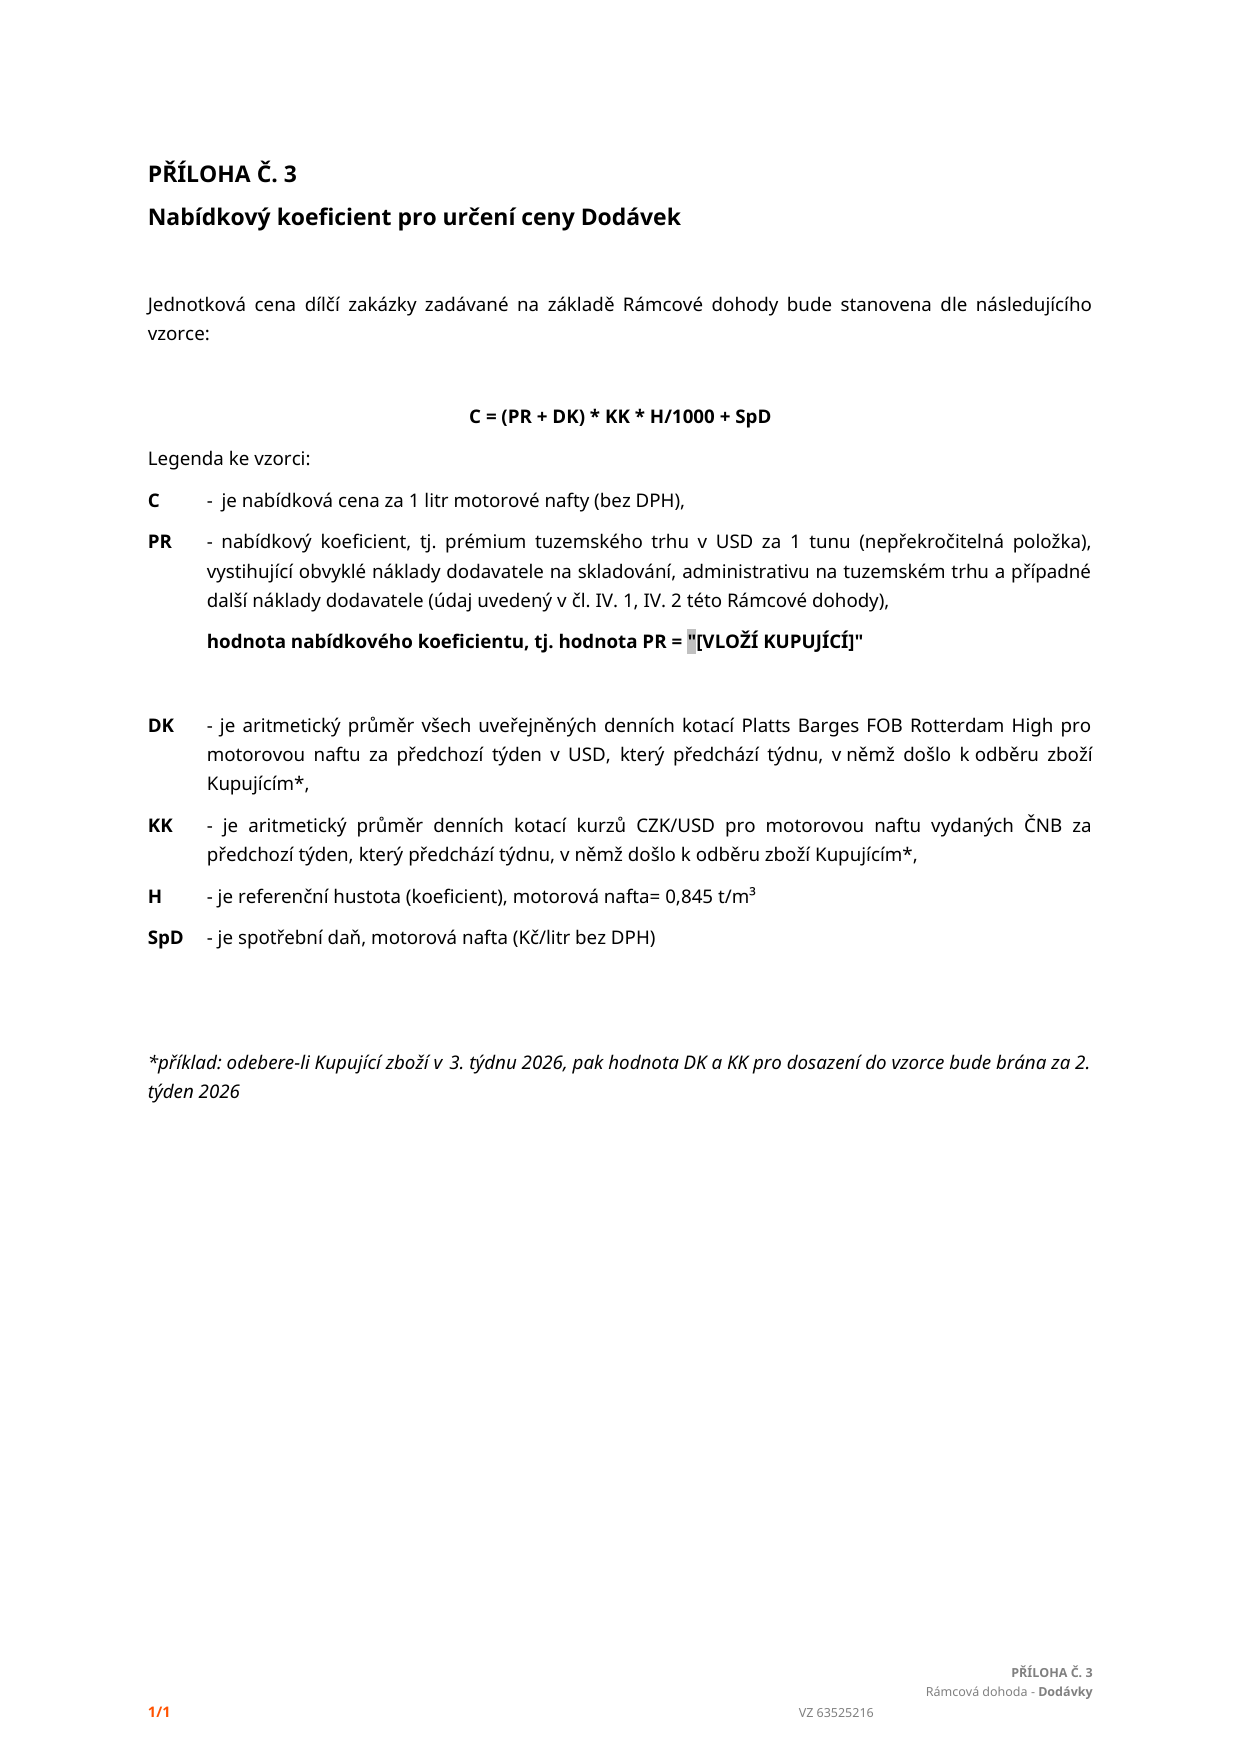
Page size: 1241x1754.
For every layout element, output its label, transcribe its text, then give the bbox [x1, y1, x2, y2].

text DK - je aritmetický průměr všech uveřejněných denních kotací Platts Barges FOB Rotterdam High pro motorovou naftu za předchozí týden v USD, který předchází týdnu, v němž došlo k odběru zboží Kupujícím*, [148, 709, 1093, 796]
text PR - nabídkový koeficient, tj. prémium tuzemského trhu v USD za 1 tunu (nepřekročitelná položka), vystihující obvyklé náklady dodavatele na skladování, administrativu na tuzemském trhu a případné další náklady dodavatele (údaj uvedený v čl. IV. 1, IV. 2 této Rámcové dohody), [148, 526, 1093, 613]
text hodnota nabídkového koeficientu, tj. hodnota PR = [148, 626, 1093, 655]
text Příloha č. 3 [148, 159, 1093, 188]
text KK - je aritmetický průměr denních kotací kurzů CZK/USD pro motorovou naftu vydaných ČNB za předchozí týden, který předchází týdnu, v němž došlo k odběru zboží Kupujícím*, [148, 809, 1093, 867]
text C - je nabídková cena za 1 litr motorové nafty (bez DPH), [148, 484, 1093, 513]
text H - je referenční hustota (koeficient), motorová nafta= 0,845 t/m³ [148, 880, 1093, 909]
text Nabídkový koeficient pro určení ceny Dodávek [148, 201, 1093, 232]
text SpD - je spotřební daň, motorová nafta (Kč/litr bez DPH) [148, 921, 1093, 951]
text Legenda ke vzorci: [148, 442, 1093, 471]
text C = (PR + DK) * KK * H/1000 + SpD [148, 401, 1093, 430]
text Jednotková cena dílčí zakázky zadávané na základě Rámcové dohody bude stanovena dle následujícího vzorce: [148, 288, 1093, 346]
text *příklad: odebere-li Kupující zboží v 3. týdnu 2026, pak hodnota DK a KK pro dosazení do vzorce bude brána za 2. týden 2026 [148, 1046, 1093, 1105]
